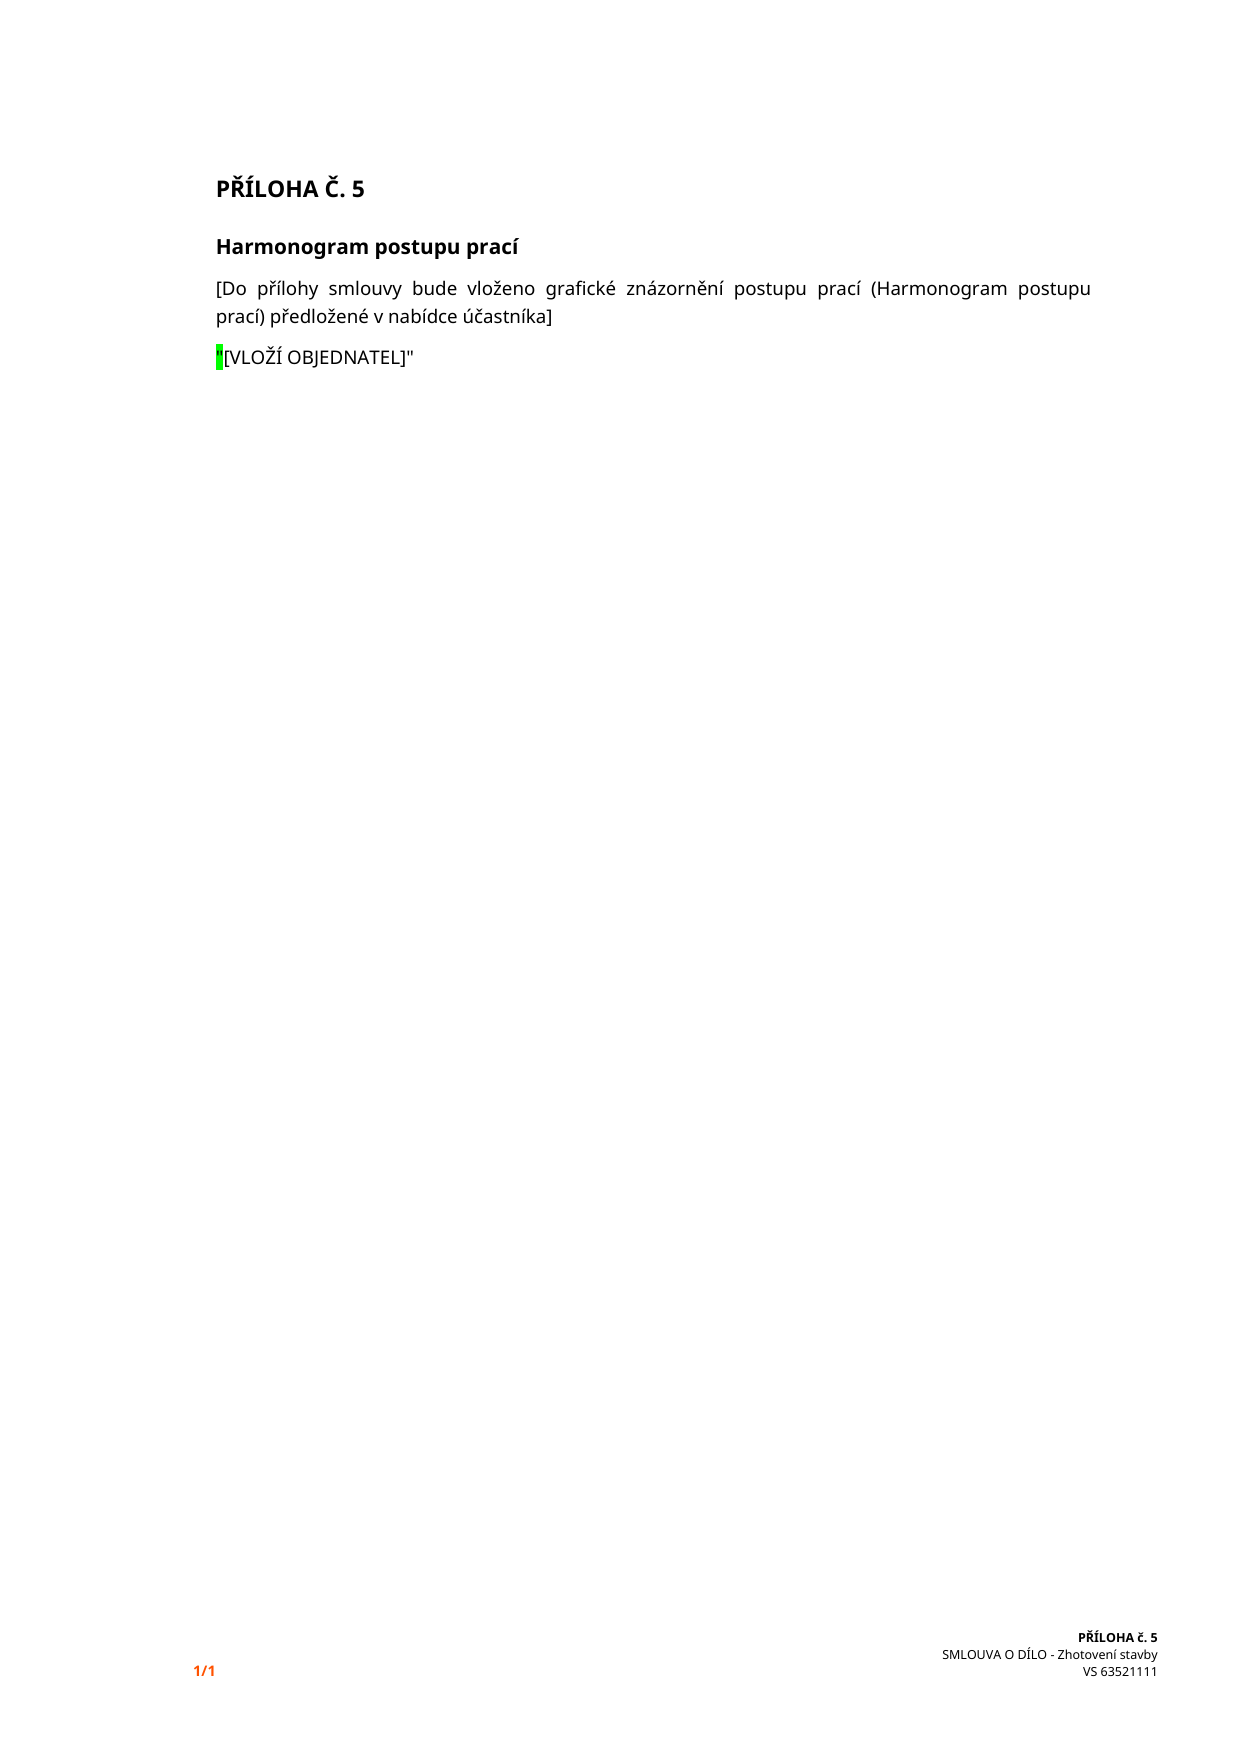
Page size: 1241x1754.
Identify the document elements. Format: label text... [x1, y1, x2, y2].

text Harmonogram postupu prací [216, 232, 1093, 260]
text [Do přílohy smlouvy bude vloženo grafické znázornění postupu prací (Harmonogram postupu prací) předložené v nabídce účastníka] [216, 276, 1093, 329]
text Příloha č. 5 [216, 172, 1093, 204]
